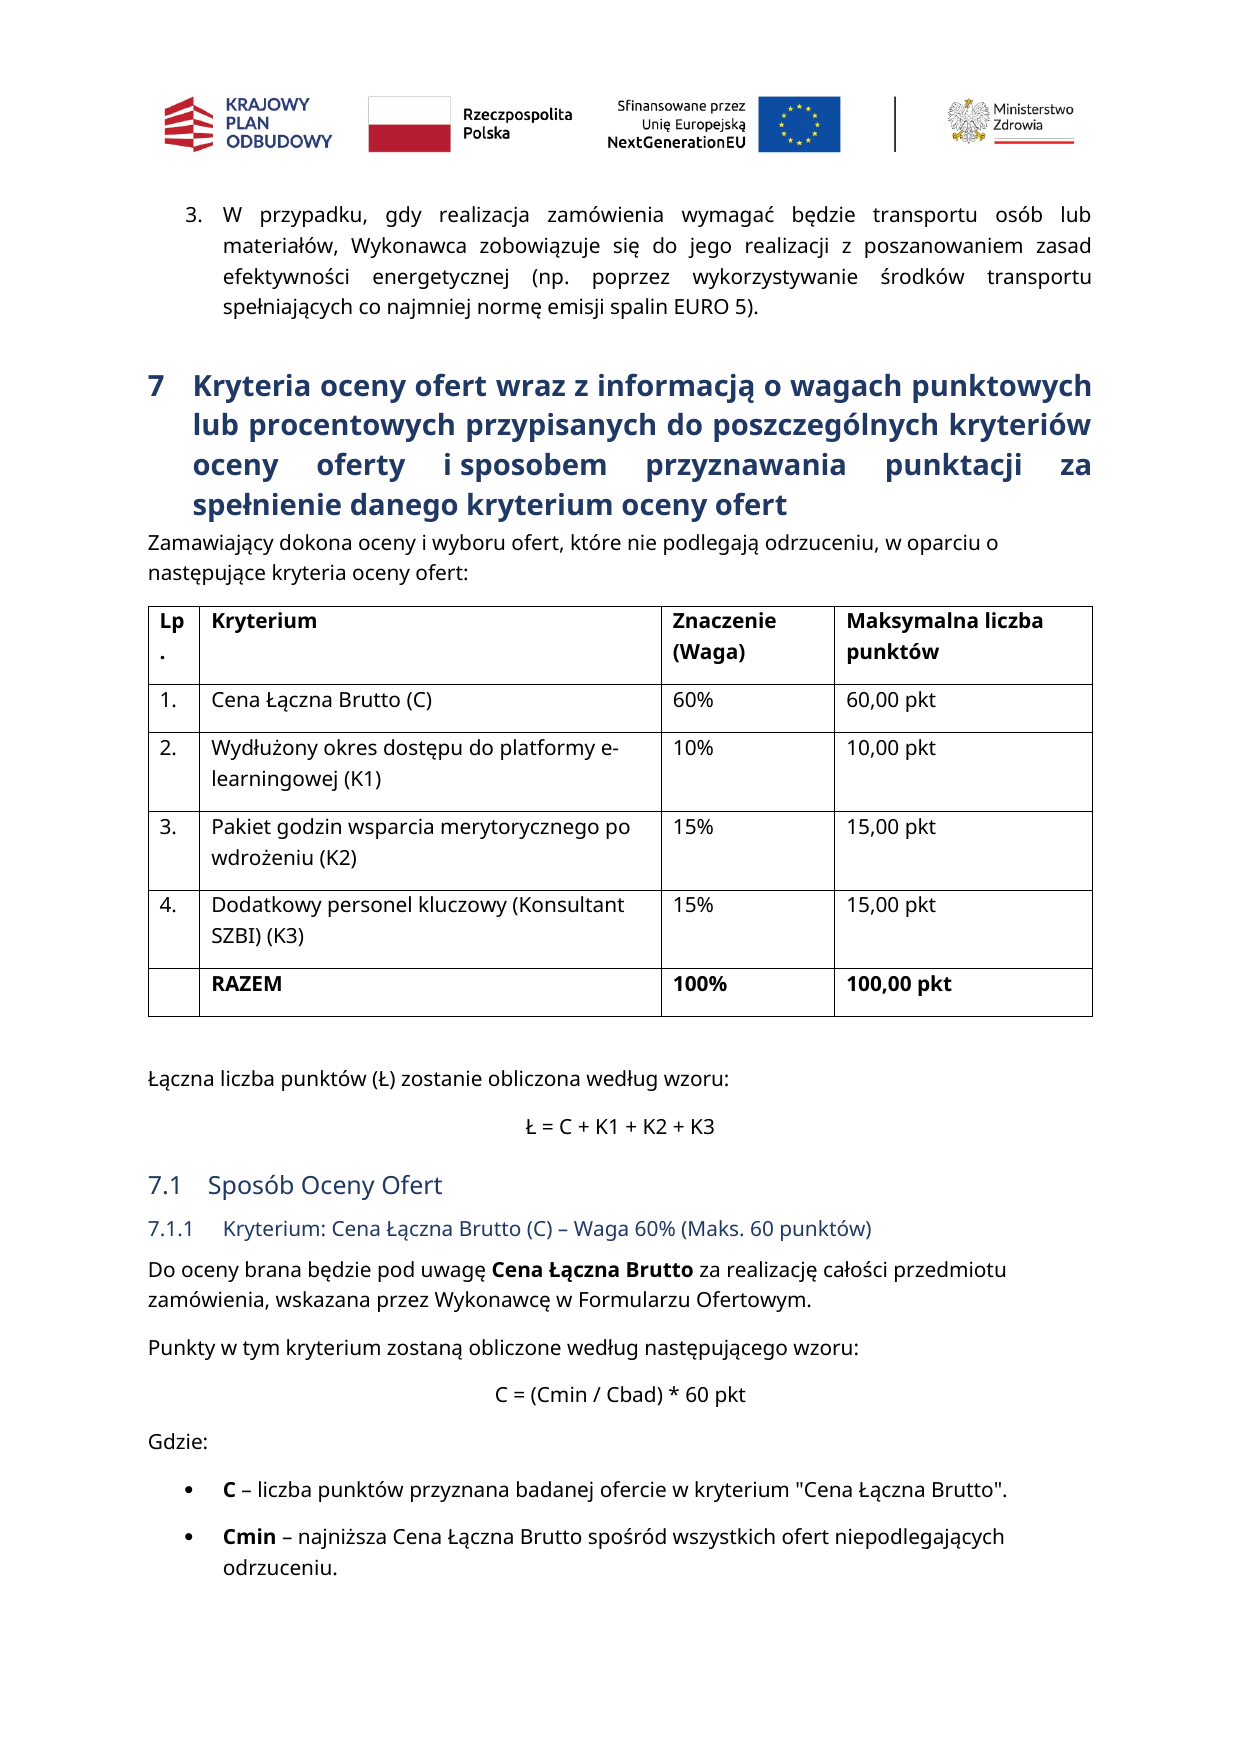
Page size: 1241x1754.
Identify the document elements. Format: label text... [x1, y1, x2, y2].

table_cell 10,00 pkt [835, 733, 1092, 811]
table_header Maksymalna liczba punktów [835, 607, 1092, 684]
table_cell 15% [662, 891, 834, 968]
list C – liczba punktów przyznana badanej ofercie w kryterium "Cena Łączna Brutto". [185, 1475, 1093, 1503]
subtitle Kryterium: Cena Łączna Brutto (C) – Waga 60% (Maks. 60 punktów) [148, 1214, 1093, 1242]
table_cell Pakiet godzin wsparcia merytorycznego po wdrożeniu (K2) [200, 812, 661, 889]
table_cell 1. [149, 685, 199, 732]
table_cell 3. [149, 812, 199, 889]
subtitle Sposób Oceny Ofert [148, 1167, 1093, 1202]
picture [147, 73, 1093, 169]
table_cell RAZEM [200, 969, 661, 1016]
table_cell 100% [662, 969, 834, 1016]
text Zamawiający dokona oceny i wyboru ofert, które nie podlegają odrzuceniu, w oparciu o następujące kryteria oceny ofert: [148, 528, 1093, 587]
text C = (Cmin / Cbad) * 60 pkt [148, 1380, 1093, 1409]
list W przypadku, gdy realizacja zamówienia wymagać będzie transportu osób lub materiałów, Wykonawca zobowiązuje się do jego realizacji z poszanowaniem zasad efektywności energetycznej (np. poprzez wykorzystywanie środków transportu spełniających co najmniej normę emisji spalin EURO 5). [185, 201, 1093, 321]
text Gdzie: [148, 1427, 1093, 1456]
table_cell 100,00 pkt [835, 969, 1092, 1016]
text Punkty w tym kryterium zostaną obliczone według następującego wzoru: [148, 1333, 1093, 1361]
table_cell 10% [662, 733, 834, 811]
table_cell 2. [149, 733, 199, 811]
list Cmin – najniższa Cena Łączna Brutto spośród wszystkich ofert niepodlegających odrzuceniu. [185, 1522, 1093, 1581]
table_cell Dodatkowy personel kluczowy (Konsultant SZBI) (K3) [200, 891, 661, 968]
table_header Kryterium [200, 607, 661, 684]
table_cell 4. [149, 891, 199, 968]
text Łączna liczba punktów (Ł) zostanie obliczona według wzoru: [148, 1064, 1093, 1093]
table_cell 60% [662, 685, 834, 732]
subtitle Kryteria oceny ofert wraz z informacją o wagach punktowych lub procentowych przypisanych do poszczególnych kryteriów oceny oferty i sposobem przyznawania punktacji za spełnienie danego kryterium oceny ofert [148, 365, 1093, 523]
table_cell 15% [662, 812, 834, 889]
text Ł = C + K1 + K2 + K3 [148, 1112, 1093, 1140]
table_cell Cena Łączna Brutto (C) [200, 685, 661, 732]
text Do oceny brana będzie pod uwagę Cena Łączna Brutto za realizację całości przedmiotu zamówienia, wskazana przez Wykonawcę w Formularzu Ofertowym. [148, 1255, 1093, 1314]
table_header Znaczenie (Waga) [662, 607, 834, 684]
table_cell 60,00 pkt [835, 685, 1092, 732]
table_cell 15,00 pkt [835, 812, 1092, 889]
table_cell 15,00 pkt [835, 891, 1092, 968]
table_header Lp. [149, 607, 199, 684]
table_cell [149, 969, 199, 1016]
table_cell Wydłużony okres dostępu do platformy e-learningowej (K1) [200, 733, 661, 811]
